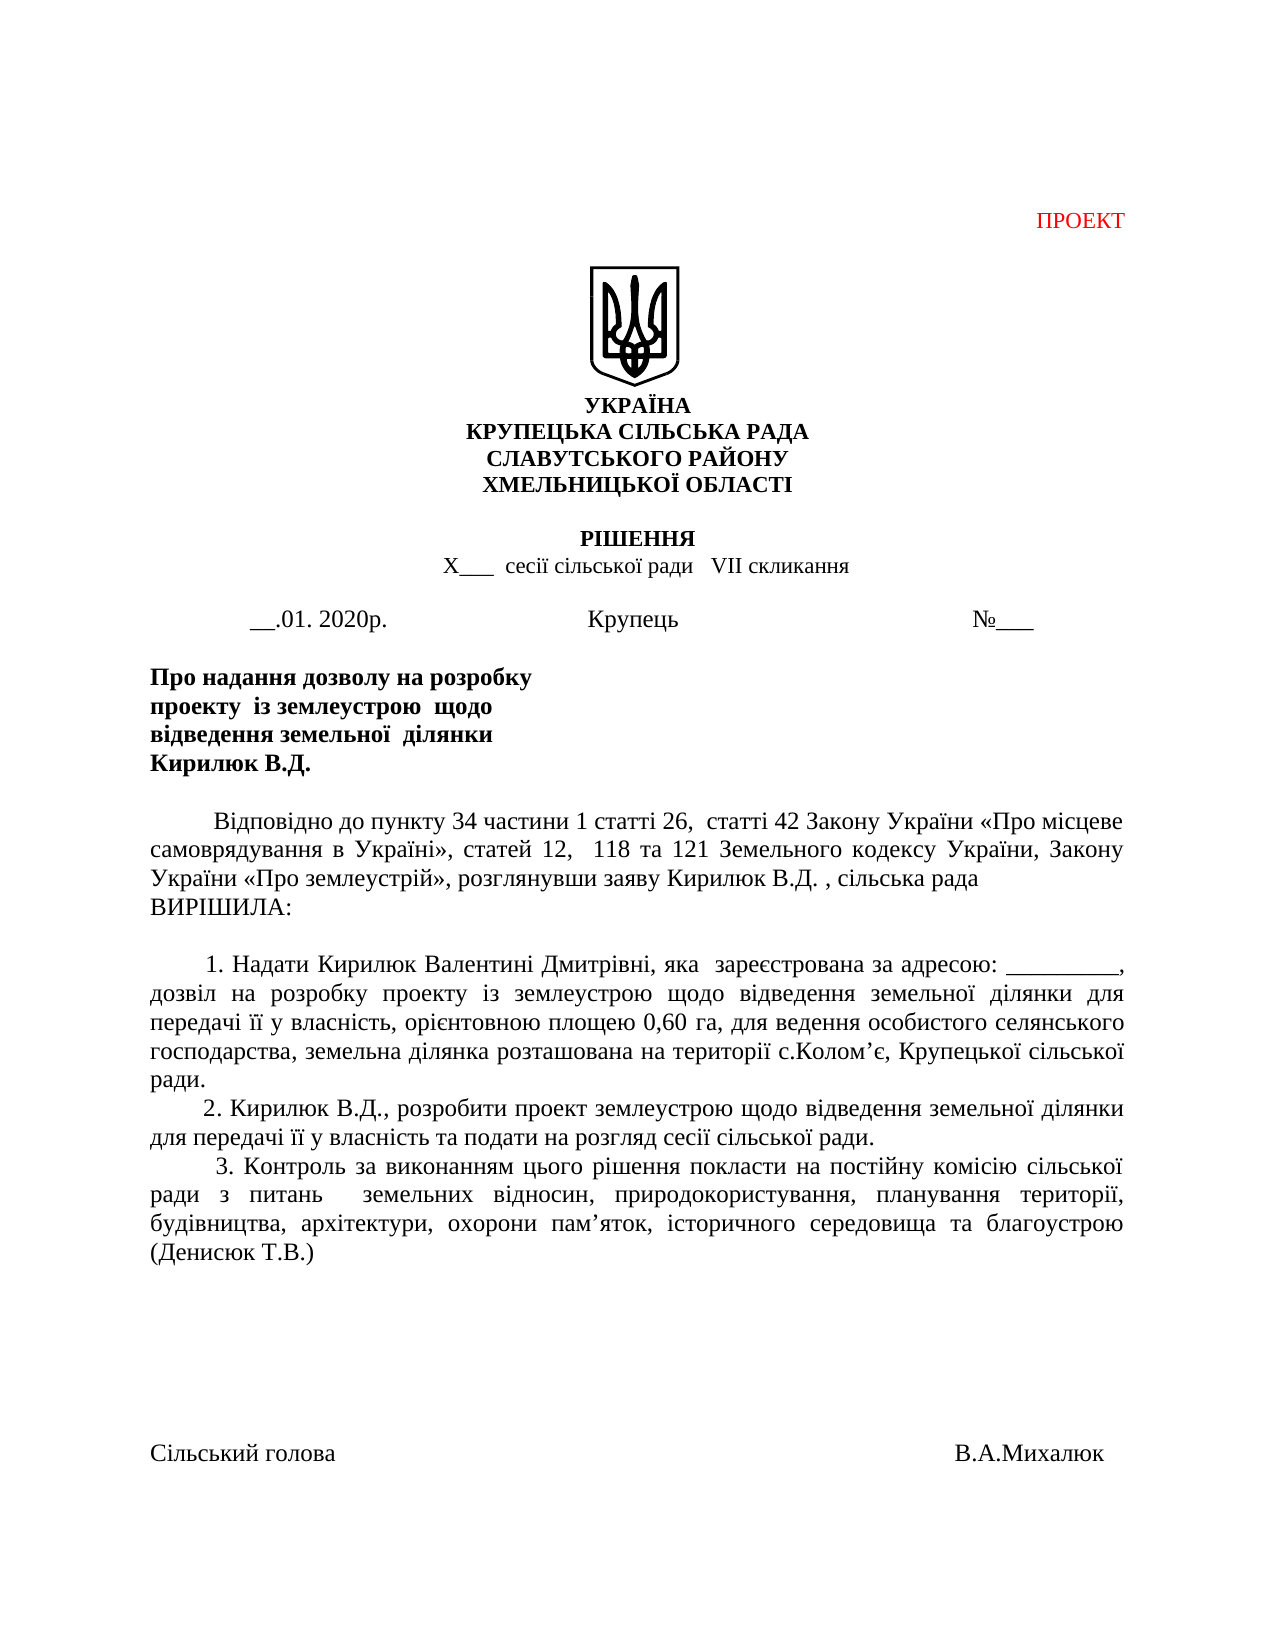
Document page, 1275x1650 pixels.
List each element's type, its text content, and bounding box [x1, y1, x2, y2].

text __.01. 2020р. Крупець №___ [150, 604, 1125, 633]
text ХМЕЛЬНИЦЬКОЇ ОБЛАСТІ [150, 471, 1125, 497]
text Кирилюк В.Д. [150, 748, 1125, 777]
text відведення земельної ділянки [150, 719, 1125, 748]
text Відповідно до пункту 34 частини 1 статті 26, статті 42 Закону України «Про місцеве самоврядування в Україні», статей 12, 118 та 121 Земельного кодексу України, Закону України «Про землеустрій», розглянувши заяву Кирилюк В.Д. , сільська рада [150, 806, 1125, 892]
text Сільський голова В.А.Михалюк [150, 1438, 1125, 1467]
text КРУПЕЦЬКА СІЛЬСЬКА РАДА [150, 418, 1125, 445]
text проекту із землеустрою щодо [150, 691, 1125, 719]
text Х___ сесії сільської ради VII скликання [150, 552, 1125, 578]
text ВИРІШИЛА: [150, 892, 1125, 921]
text РІШЕННЯ [150, 525, 1125, 552]
text 1. Надати Кирилюк Валентині Дмитрівні, яка зареєстрована за адресою: _________, дозвіл на розробку проекту із землеустрою щодо відведення земельної ділянки для передачі її у власність, орієнтовною площею 0,60 га, для ведення особистого селянського господарства, земельна ділянка розташована на території с.Колом’є, Крупецької сільської ради. [150, 949, 1125, 1093]
text 2. Кирилюк В.Д., розробити проект землеустрою щодо відведення земельної ділянки для передачі її у власність та подати на розгляд сесії сільської ради. [150, 1093, 1125, 1151]
text УКРАЇНА [150, 392, 1125, 418]
text 3. Контроль за виконанням цього рішення покласти на постійну комісію сільської ради з питань земельних відносин, природокористування, планування території, будівництва, архітектури, охорони пам’яток, історичного середовища та благоустрою (Денисюк Т.В.) [150, 1151, 1125, 1266]
text ПРОЕКТ [150, 207, 1125, 234]
text Про надання дозволу на розробку [150, 662, 1125, 691]
text СЛАВУТСЬКОГО РАЙОНУ [150, 445, 1125, 471]
